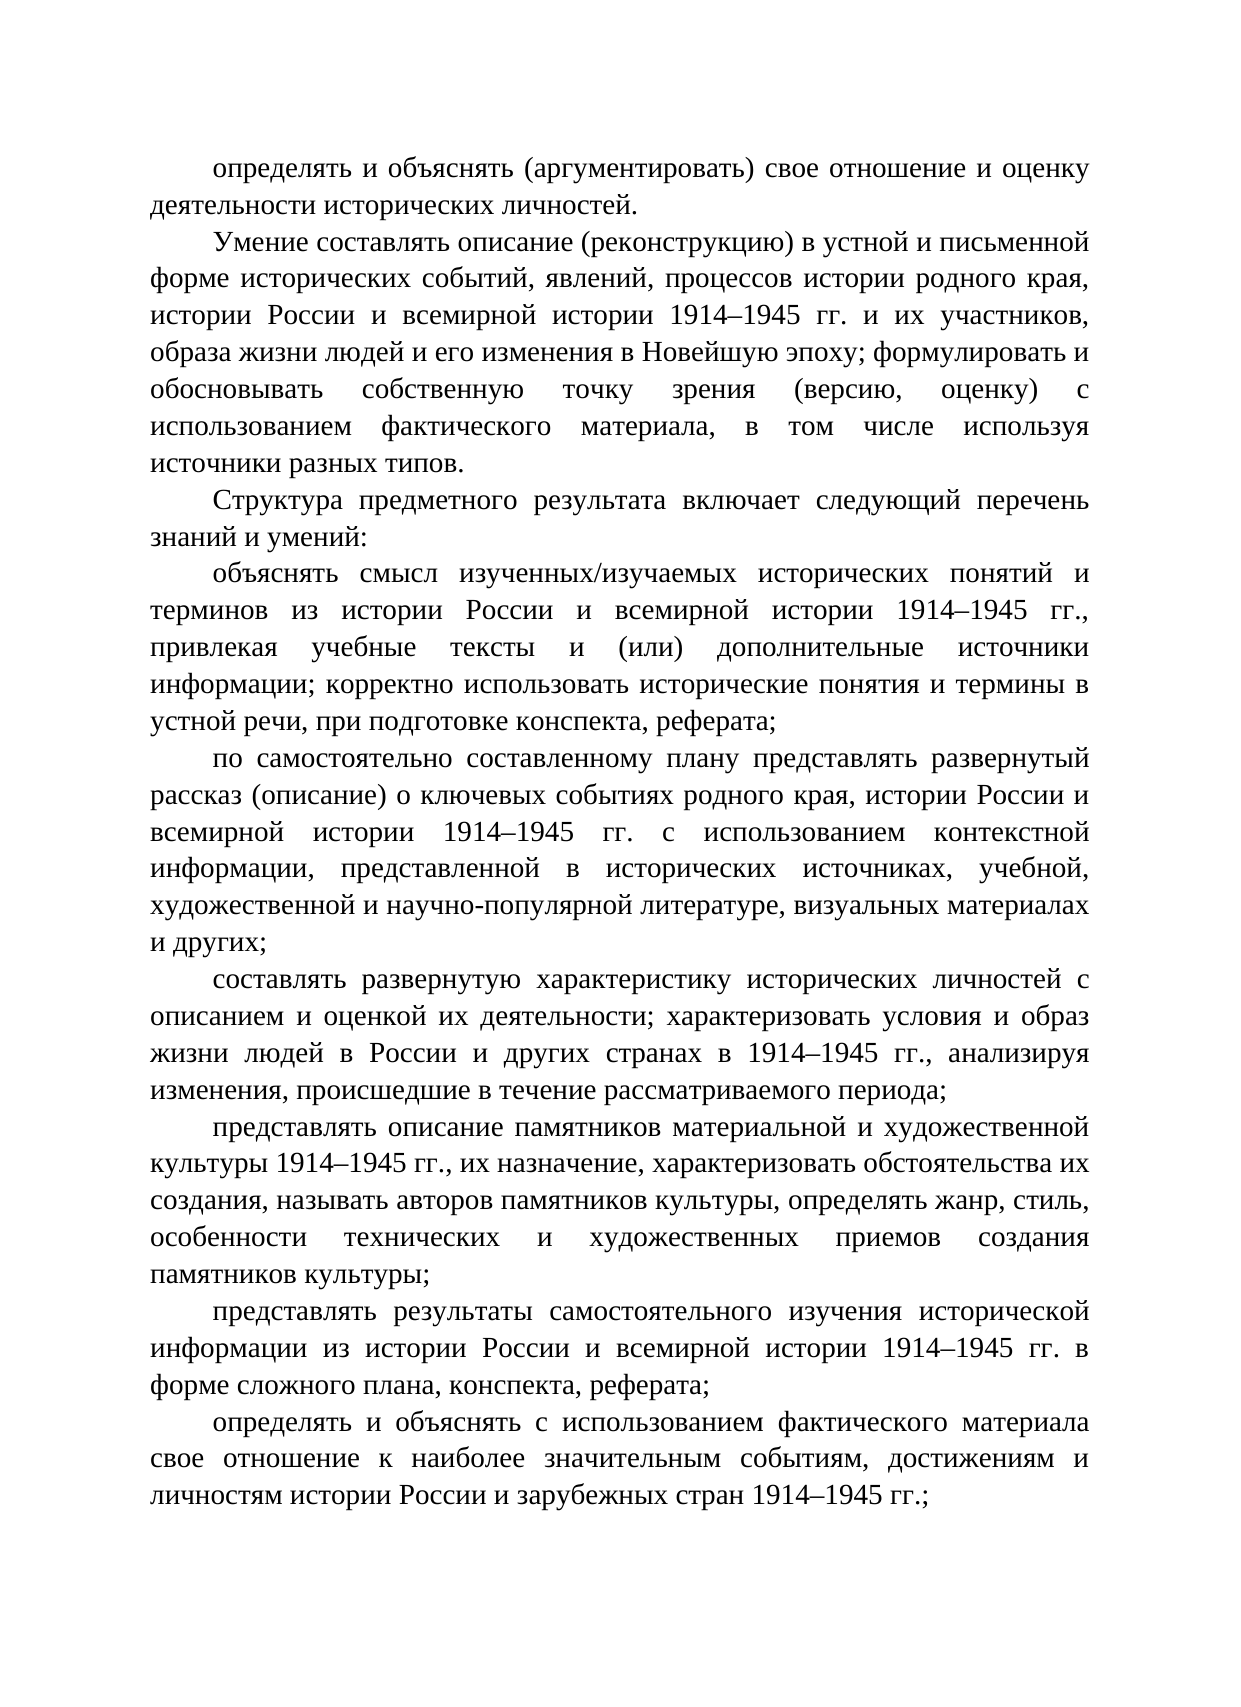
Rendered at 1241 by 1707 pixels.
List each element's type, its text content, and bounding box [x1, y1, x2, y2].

text Умение составлять описание (реконструкцию) в устной и письменной форме исторических событий, явлений, процессов истории родного края, истории России и всемирной истории 1914–1945 гг. и их участников, образа жизни людей и его изменения в Новейшую эпоху; формулировать и обосновывать собственную точку зрения (версию, оценку) с использованием фактического материала, в том числе используя источники разных типов. [150, 224, 1090, 478]
text представлять описание памятников материальной и художественной культуры 1914–1945 гг., их назначение, характеризовать обстоятельства их создания, называть авторов памятников культуры, определять жанр, стиль, особенности технических и художественных приемов создания памятников культуры; [150, 1109, 1090, 1290]
text определять и объяснять (аргументировать) свое отношение и оценку деятельности исторических личностей. [150, 150, 1090, 220]
text составлять развернутую характеристику исторических личностей с описанием и оценкой их деятельности; характеризовать условия и образ жизни людей в России и других странах в 1914–1945 гг., анализируя изменения, происшедшие в течение рассматриваемого периода; [150, 961, 1090, 1105]
text определять и объяснять с использованием фактического материала свое отношение к наиболее значительным событиям, достижениям и личностям истории России и зарубежных стран 1914–1945 гг.; [150, 1404, 1090, 1511]
text по самостоятельно составленному плану представлять развернутый рассказ (описание) о ключевых событиях родного края, истории России и всемирной истории 1914–1945 гг. с использованием контекстной информации, представленной в исторических источниках, учебной, художественной и научно-популярной литературе, визуальных материалах и других; [150, 740, 1090, 958]
text Структура предметного результата включает следующий перечень знаний и умений: [150, 482, 1090, 552]
text представлять результаты самостоятельного изучения исторической информации из истории России и всемирной истории 1914–1945 гг. в форме сложного плана, конспекта, реферата; [150, 1293, 1090, 1400]
text объяснять смысл изученных/изучаемых исторических понятий и терминов из истории России и всемирной истории 1914–1945 гг., привлекая учебные тексты и (или) дополнительные источники информации; корректно использовать исторические понятия и термины в устной речи, при подготовке конспекта, реферата; [150, 556, 1090, 737]
